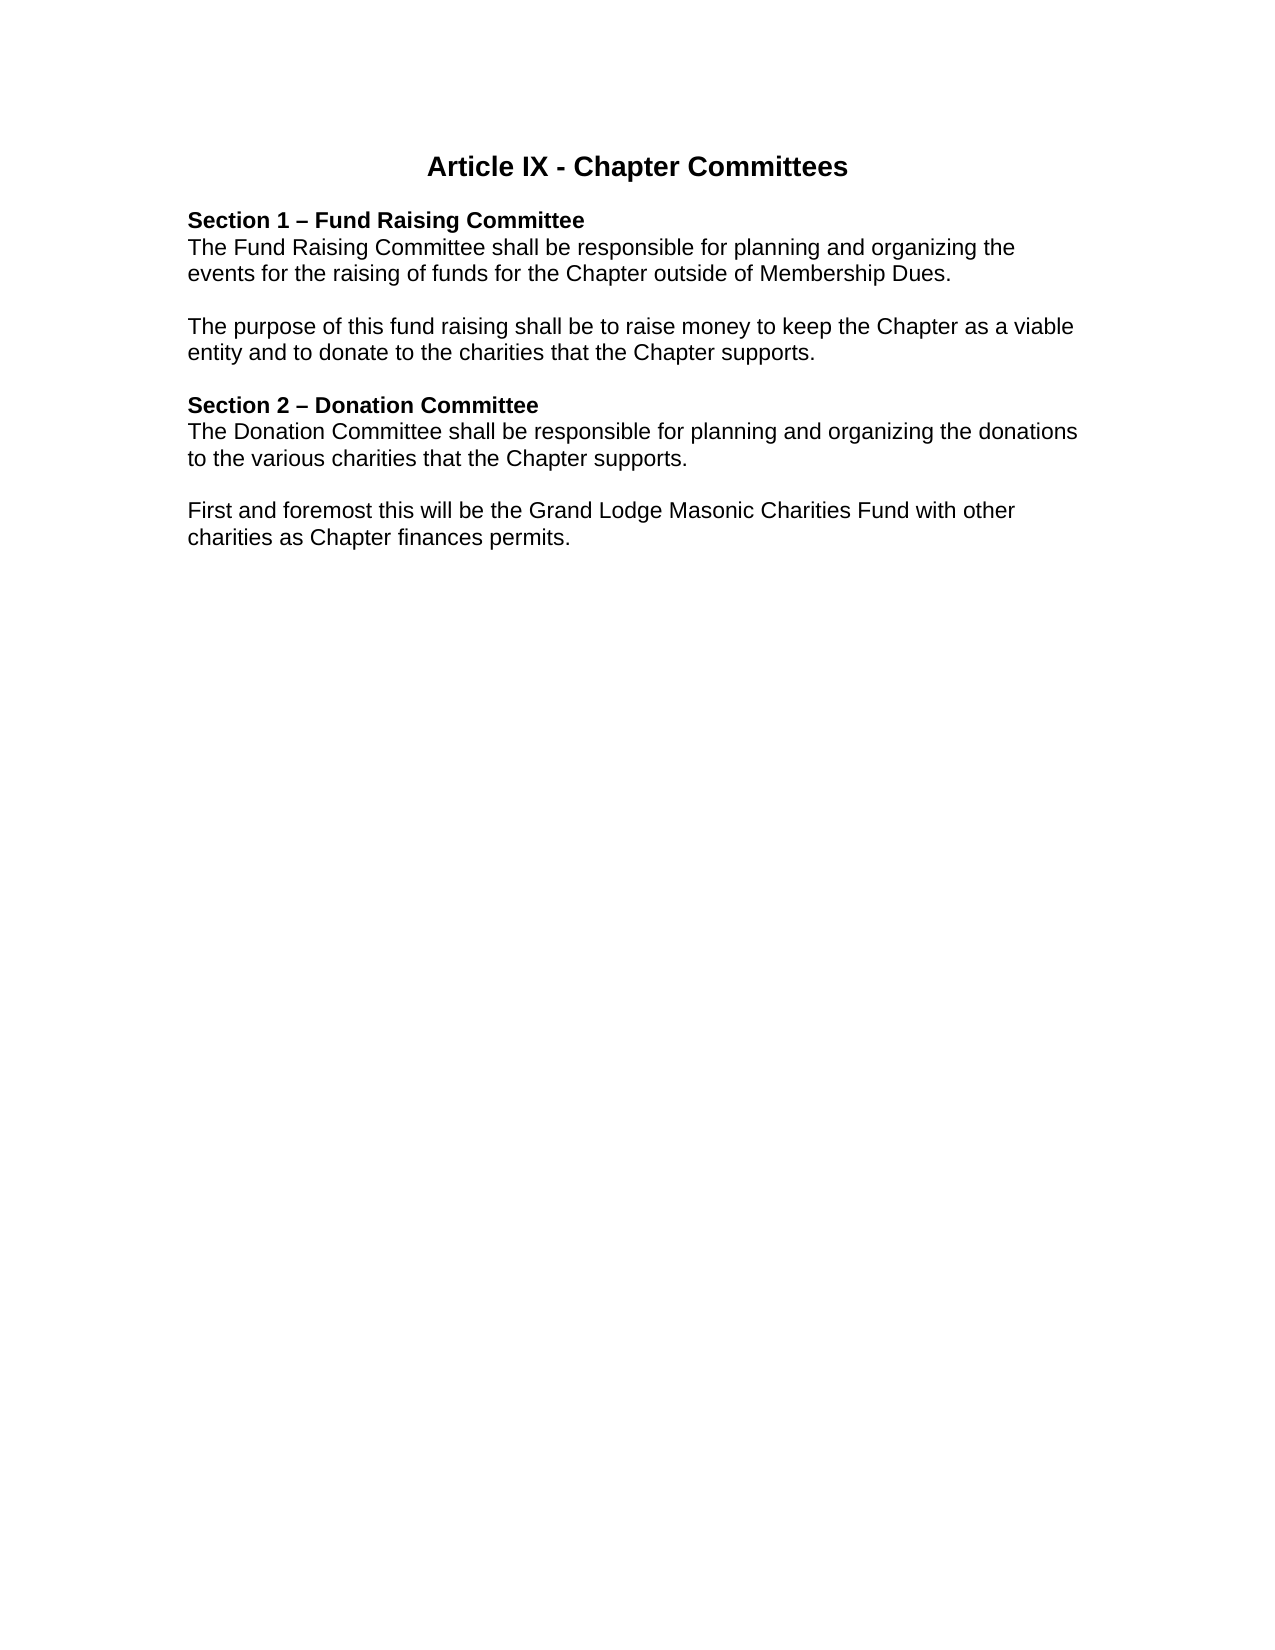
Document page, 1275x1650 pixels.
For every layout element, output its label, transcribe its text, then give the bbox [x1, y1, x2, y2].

text First and foremost this will be the Grand Lodge Masonic Charities Fund with other charities as Chapter finances permits. [187, 497, 1087, 550]
text The Donation Committee shall be responsible for planning and organizing the donations to the various charities that the Chapter supports. [187, 418, 1087, 471]
text The Fund Raising Committee shall be responsible for planning and organizing the events for the raising of funds for the Chapter outside of Membership Dues. [187, 234, 1087, 286]
subtitle Section 2 – Donation Committee [187, 392, 1087, 418]
subtitle Article IX - Chapter Committees [187, 150, 1087, 182]
subtitle Section 1 – Fund Raising Committee [187, 207, 1087, 234]
text The purpose of this fund raising shall be to raise money to keep the Chapter as a viable entity and to donate to the charities that the Chapter supports. [187, 313, 1087, 366]
